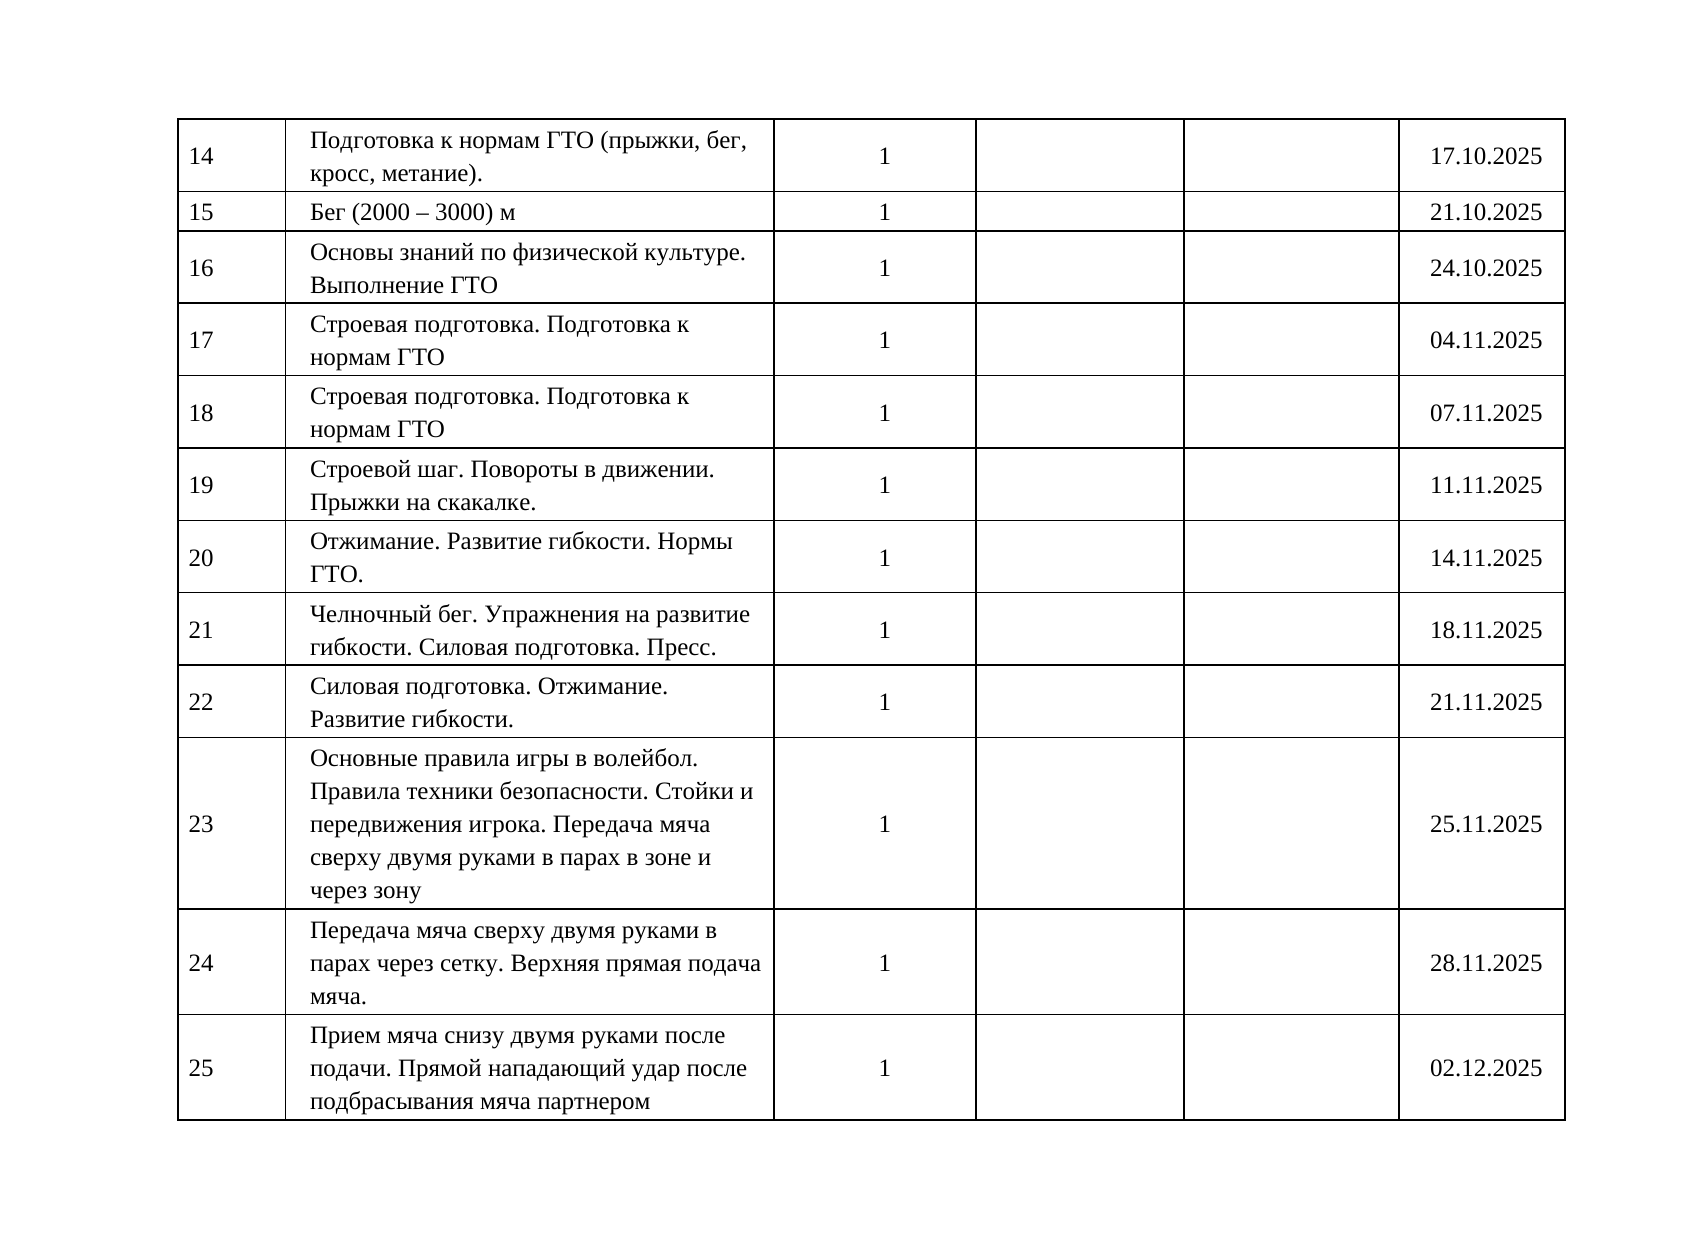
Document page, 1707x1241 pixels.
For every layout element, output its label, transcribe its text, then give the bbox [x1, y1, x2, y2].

table_cell Бег (2000 – 3000) м [286, 192, 773, 230]
table_cell 17.10.2025 [1400, 120, 1564, 191]
table_cell Челночный бег. Упражнения на развитие гибкости. Силовая подготовка. Пресс. [286, 593, 773, 664]
table_cell 1 [775, 910, 975, 1013]
table_cell [977, 593, 1183, 664]
table_cell [1185, 738, 1398, 908]
table_cell 18 [179, 376, 285, 447]
table_cell 14.11.2025 [1400, 521, 1564, 592]
table_cell Строевой шаг. Повороты в движении. Прыжки на скакалке. [286, 449, 773, 519]
table_cell Прием мяча снизу двумя руками после подачи. Прямой нападающий удар после подбрасывания мяча партнером [286, 1015, 773, 1119]
table_cell 1 [775, 521, 975, 592]
table_cell 15 [179, 192, 285, 230]
table_cell Строевая подготовка. Подготовка к нормам ГТО [286, 304, 773, 375]
table_cell 23 [179, 738, 285, 908]
table_cell Строевая подготовка. Подготовка к нормам ГТО [286, 376, 773, 447]
table_cell Основы знаний по физической культуре. Выполнение ГТО [286, 232, 773, 302]
table_cell 1 [775, 738, 975, 908]
table_cell 11.11.2025 [1400, 449, 1564, 519]
table_cell 16 [179, 232, 285, 302]
table_cell 25.11.2025 [1400, 738, 1564, 908]
table_cell Силовая подготовка. Отжимание. Развитие гибкости. [286, 666, 773, 737]
table_cell [977, 1015, 1183, 1119]
table_cell 21.11.2025 [1400, 666, 1564, 737]
table_cell [1185, 1015, 1398, 1119]
table_cell [1185, 376, 1398, 447]
table_cell Подготовка к нормам ГТО (прыжки, бег, кросс, метание). [286, 120, 773, 191]
table_cell [1185, 910, 1398, 1013]
table_cell [977, 120, 1183, 191]
table_cell [1185, 192, 1398, 230]
table_cell [977, 910, 1183, 1013]
table_cell [977, 738, 1183, 908]
table_cell 21 [179, 593, 285, 664]
table_cell 07.11.2025 [1400, 376, 1564, 447]
table_cell [977, 666, 1183, 737]
table_cell [1185, 304, 1398, 375]
table_cell Отжимание. Развитие гибкости. Нормы ГТО. [286, 521, 773, 592]
table_cell 21.10.2025 [1400, 192, 1564, 230]
table_cell Основные правила игры в волейбол. Правила техники безопасности. Стойки и передвижения игрока. Передача мяча сверху двумя руками в парах в зоне и через зону [286, 738, 773, 908]
table_cell 18.11.2025 [1400, 593, 1564, 664]
table_cell 1 [775, 449, 975, 519]
table_cell 28.11.2025 [1400, 910, 1564, 1013]
table_cell 24.10.2025 [1400, 232, 1564, 302]
table_cell 1 [775, 304, 975, 375]
table_cell 1 [775, 666, 975, 737]
table_cell [1185, 449, 1398, 519]
table_cell 1 [775, 1015, 975, 1119]
table_cell [977, 376, 1183, 447]
table_cell 20 [179, 521, 285, 592]
table_cell [1185, 666, 1398, 737]
table_cell 24 [179, 910, 285, 1013]
table_cell 19 [179, 449, 285, 519]
table_cell 02.12.2025 [1400, 1015, 1564, 1119]
table_cell 17 [179, 304, 285, 375]
table_cell 04.11.2025 [1400, 304, 1564, 375]
table_cell [1185, 232, 1398, 302]
table_cell Передача мяча сверху двумя руками в парах через сетку. Верхняя прямая подача мяча. [286, 910, 773, 1013]
table_cell [977, 449, 1183, 519]
table_cell 25 [179, 1015, 285, 1119]
table_cell [1185, 521, 1398, 592]
table_cell [977, 521, 1183, 592]
table_cell 1 [775, 593, 975, 664]
table_cell [1185, 120, 1398, 191]
table_cell 1 [775, 376, 975, 447]
table_cell [977, 232, 1183, 302]
table_cell [977, 192, 1183, 230]
table_cell 1 [775, 120, 975, 191]
table_cell 14 [179, 120, 285, 191]
table_cell 22 [179, 666, 285, 737]
table_cell [1185, 593, 1398, 664]
table_cell [977, 304, 1183, 375]
table_cell 1 [775, 192, 975, 230]
table_cell 1 [775, 232, 975, 302]
